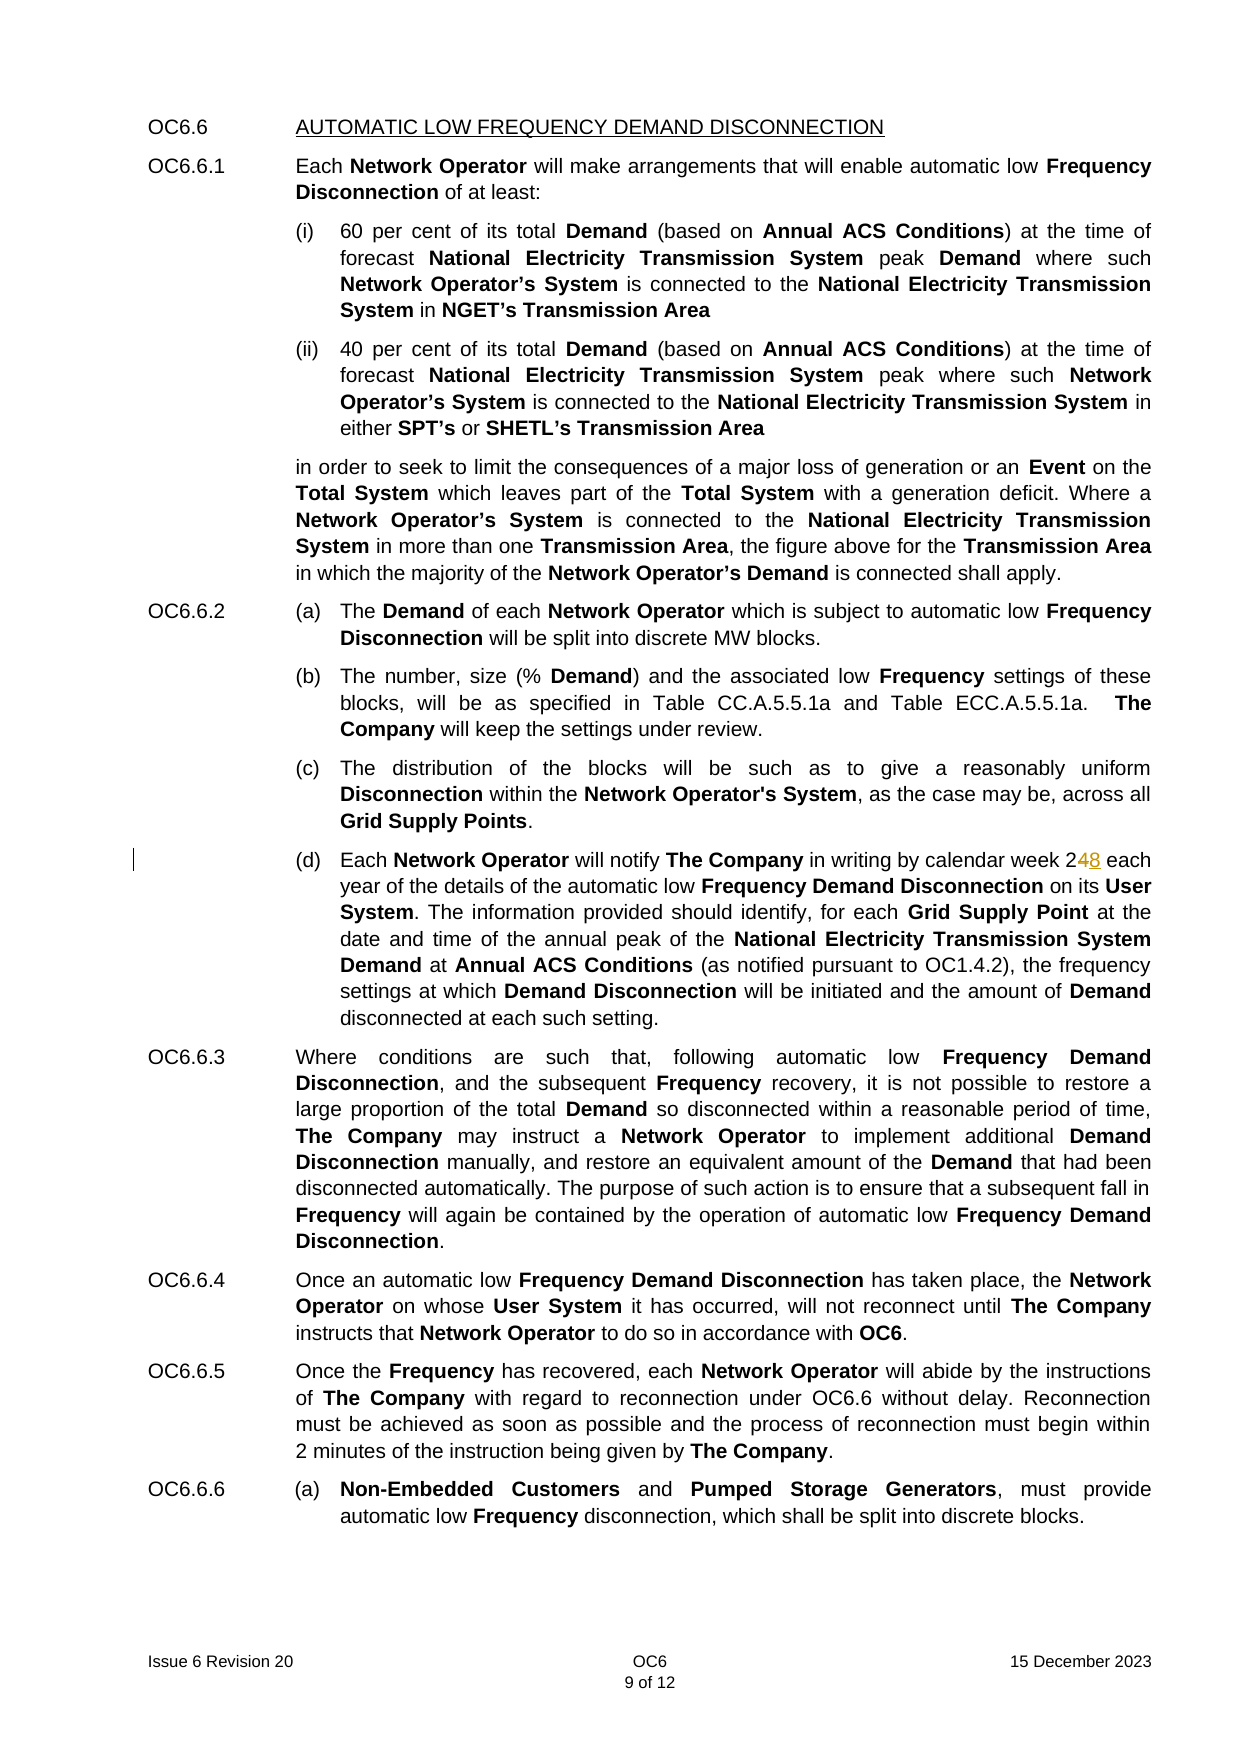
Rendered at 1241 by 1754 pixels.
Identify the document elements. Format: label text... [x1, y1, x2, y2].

text OC6.6.6 (a) Non-Embedded Customers and Pumped Storage Generators, must provide automatic low Frequency disconnection, which shall be split into discrete blocks. [148, 1477, 1152, 1528]
text OC6.6.3 Where conditions are such that, following automatic low Frequency Demand Disconnection, and the subsequent Frequency recovery, it is not possible to restore a large proportion of the total Demand so disconnected within a reasonable period of time, The Company may instruct a Network Operator to implement additional Demand Disconnection manually, and restore an equivalent amount of the Demand that had been disconnected automatically. The purpose of such action is to ensure that a subsequent fall in Frequency will again be contained by the operation of automatic low Frequency Demand Disconnection. [148, 1044, 1152, 1253]
text (b) The number, size (% Demand) and the associated low Frequency settings of these blocks, will be as specified in Table CC.A.5.5.1a and Table ECC.A.5.5.1a. The Company will keep the settings under review. [295, 664, 1152, 741]
text (i) 60 per cent of its total Demand (based on Annual ACS Conditions) at the time of forecast National Electricity Transmission System peak Demand where such Network Operator’s System is connected to the National Electricity Transmission System in NGET’s Transmission Area [295, 219, 1152, 322]
text OC6.6.2 (a) The Demand of each Network Operator which is subject to automatic low Frequency Disconnection will be split into discrete MW blocks. [148, 599, 1152, 649]
text (d) Each Network Operator will notify The Company in writing by calendar week 2 each year of the details of the automatic low Frequency Demand Disconnection on its User System. The information provided should identify, for each Grid Supply Point at the date and time of the annual peak of the National Electricity Transmission System Demand at Annual ACS Conditions (as notified pursuant to OC1.4.2), the frequency settings at which Demand Disconnection will be initiated and the amount of Demand disconnected at each such setting. [295, 847, 1152, 1029]
text (c) The distribution of the blocks will be such as to give a reasonably uniform Disconnection within the Network Operators System, as the case may be, across all Grid Supply Points. [295, 756, 1152, 833]
text OC6.6 AUTOMATIC LOW FREQUENCY DEMAND DISCONNECTION [148, 115, 1152, 139]
text OC6.6.5 Once the Frequency has recovered, each Network Operator will abide by the instructions of The Company with regard to reconnection under OC6.6 without delay. Reconnection must be achieved as soon as possible and the process of reconnection must begin within 2 minutes of the instruction being given by The Company. [148, 1359, 1152, 1462]
text OC6.6.4 Once an automatic low Frequency Demand Disconnection has taken place, the Network Operator on whose User System it has occurred, will not reconnect until The Company instructs that Network Operator to do so in accordance with OC6. [148, 1268, 1152, 1344]
text OC6.6.1 Each Network Operator will make arrangements that will enable automatic low Frequency Disconnection of at least: [148, 154, 1152, 204]
text (ii) 40 per cent of its total Demand (based on Annual ACS Conditions) at the time of forecast National Electricity Transmission System peak where such Network Operator’s System is connected to the National Electricity Transmission System in either SPT’s or SHETL’s Transmission Area [295, 337, 1152, 440]
text in order to seek to limit the consequences of a major loss of generation or an Event on the Total System which leaves part of the Total System with a generation deficit. Where a Network Operator’s System is connected to the National Electricity Transmission System in more than one Transmission Area, the figure above for the Transmission Area in which the majority of the Network Operator’s Demand is connected shall apply. [148, 455, 1152, 584]
